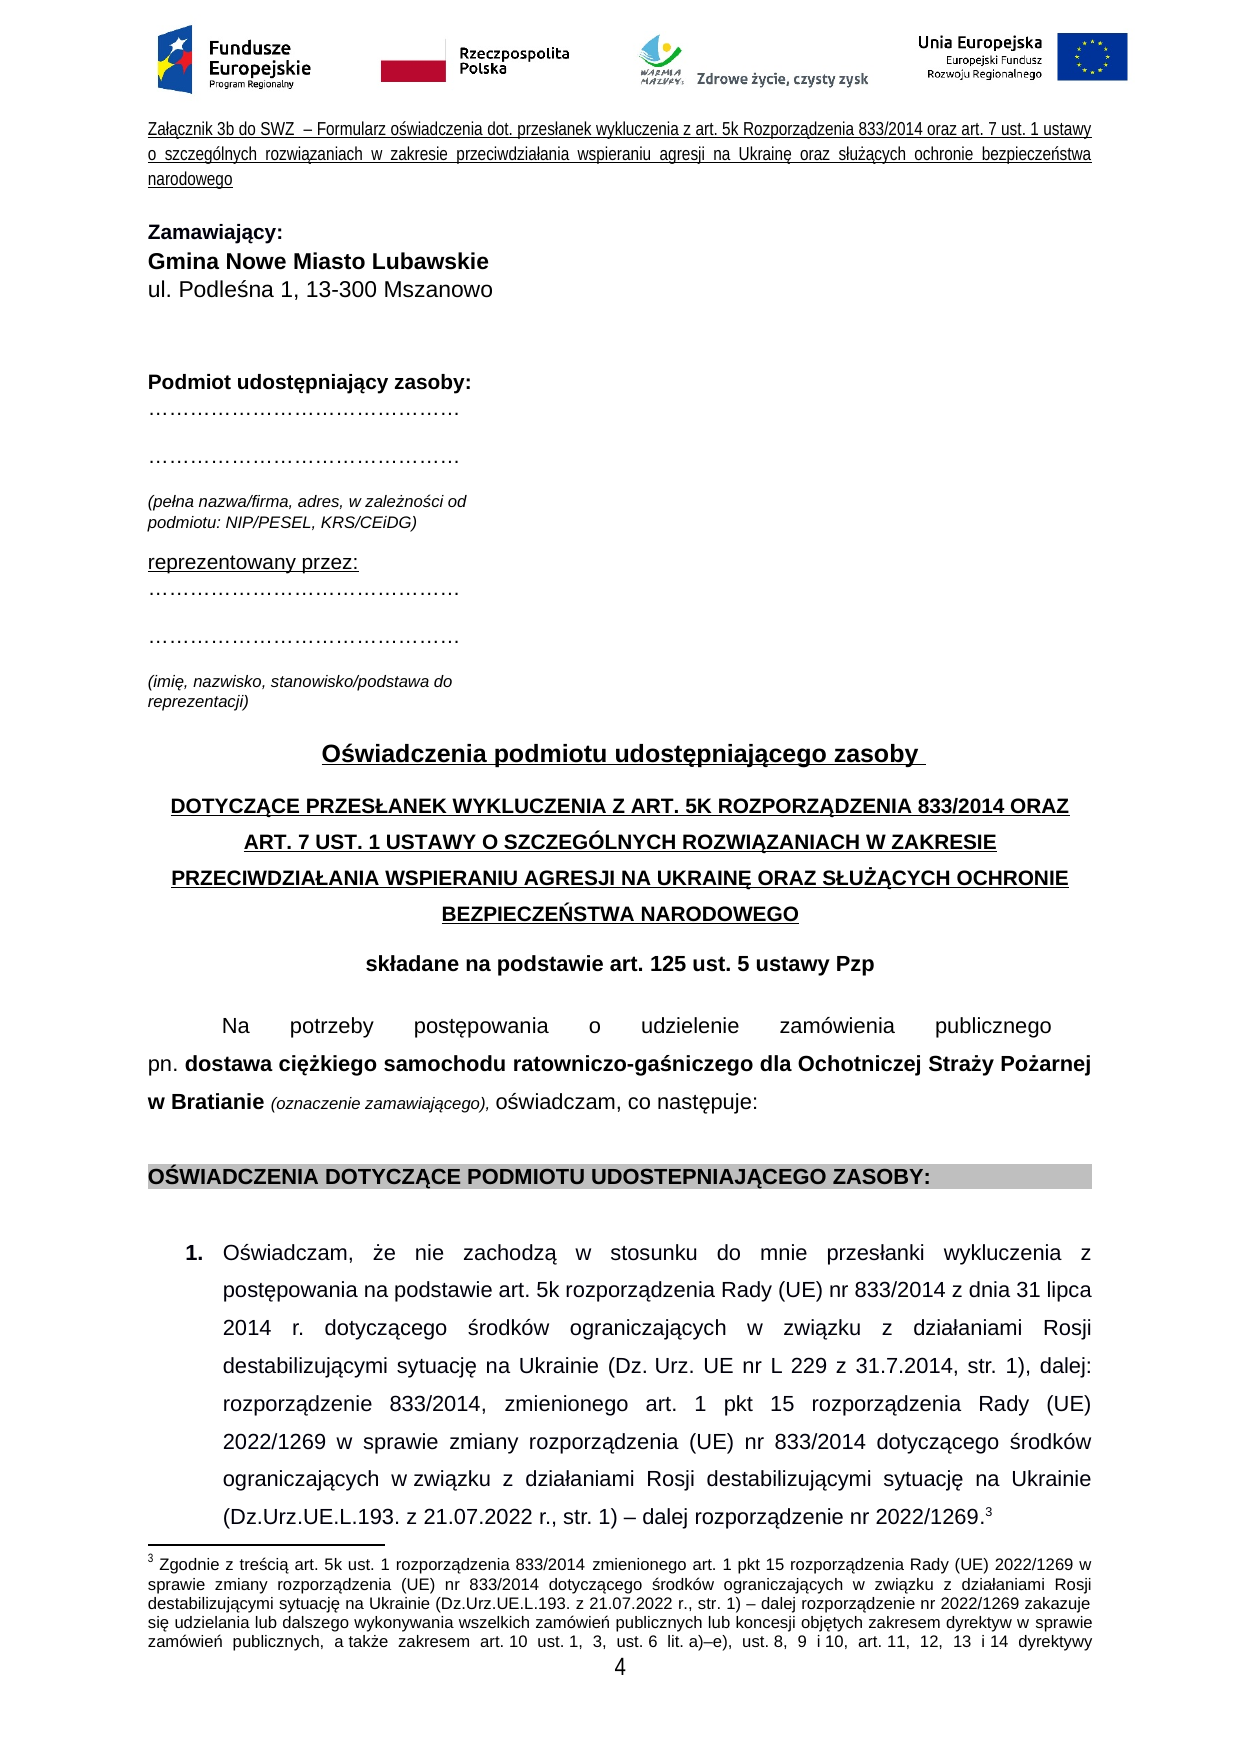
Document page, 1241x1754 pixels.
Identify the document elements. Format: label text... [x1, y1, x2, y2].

list Oświadczam, że nie zachodzą w stosunku do mnie przesłanki wykluczenia z postępowania na podstawie art. 5k rozporządzenia Rady (UE) nr 833/2014 z dnia 31 lipca 2014 r. dotyczącego środków ograniczających w związku z działaniami Rosji destabilizującymi sytuację na Ukrainie (Dz. Urz. UE nr L 229 z 31.7.2014, str. 1), dalej: rozporządzenie 833/2014, zmienionego art. 1 pkt 15 rozporządzenia Rady (UE) 2022/1269 w sprawie zmiany rozporządzenia (UE) nr 833/2014 dotyczącego środków ograniczających w związku z działaniami Rosji destabilizującymi sytuację na Ukrainie (Dz.Urz.UE.L.193. z 21.07.2022 r., str. 1) – dalej rozporządzenie nr 2022/1269. [185, 1239, 1092, 1529]
text ……………………………………………………………………………… [148, 396, 472, 468]
text DOTYCZĄCE PRZESŁANEK WYKLUCZENIA Z ART. 5K ROZPORZĄDZENIA 833/2014 ORAZ ART. 7 UST. 1 USTAWY o szczególnych rozwiązaniach w zakresie przeciwdziałania wspieraniu agresji na Ukrainę oraz służących ochronie bezpieczeństwa narodowego [148, 794, 1092, 926]
subtitle Załącznik 3b do SWZ – Formularz oświadczenia dot. przesłanek wykluczenia z art. 5k Rozporządzenia 833/2014 oraz art. 7 ust. 1 ustawy o szczególnych rozwiązaniach w zakresie przeciwdziałania wspieraniu agresji na Ukrainę oraz służących ochronie bezpieczeństwa narodowego [148, 163, 1092, 189]
text Zamawiający: [148, 220, 1092, 244]
text składane na podstawie art. 125 ust. 5 ustawy Pzp [148, 950, 1092, 976]
text Na potrzeby postępowania o udzielenie zamówienia publicznego pn. dostawa ciężkiego samochodu ratowniczo-gaśniczego dla Ochotniczej Straży Pożarnej w Bratianie (oznaczenie zamawiającego), oświadczam, co następuje: [148, 1013, 1092, 1114]
text (imię, nazwisko, stanowisko/podstawa do reprezentacji) [148, 671, 472, 711]
text ul. Podleśna 1, 13-300 Mszanowo [148, 276, 1092, 302]
picture [146, 3, 322, 114]
text Gmina Nowe Miasto Lubawskie [148, 248, 1092, 274]
text ……………………………………………………………………………… [148, 576, 472, 647]
text Oświadczenia podmiotu udostępniającego zasoby [148, 738, 1092, 767]
picture [622, 31, 881, 89]
subtitle Załącznik 3b do SWZ – Formularz oświadczenia dot. przesłanek wykluczenia z art. 5k Rozporządzenia 833/2014 oraz art. 7 ust. 1 ustawy o szczególnych rozwiązaniach w zakresie przeciwdziałania wspieraniu agresji na Ukrainę oraz służących ochronie bezpieczeństwa narodowego [148, 118, 1092, 137]
text OŚWIADCZENIA DOTYCZĄCE PODMIOTU UDOSTEPNIAJĄCEGO ZASOBY: [148, 1164, 1092, 1189]
picture [366, 24, 583, 96]
text reprezentowany przez: [148, 550, 1092, 574]
picture [903, 17, 1143, 96]
text (pełna nazwa/firma, adres, w zależności od podmiotu: NIP/PESEL, KRS/CEiDG) [148, 492, 472, 532]
text Podmiot udostępniający zasoby: [148, 370, 1092, 394]
subtitle Załącznik 3b do SWZ – Formularz oświadczenia dot. przesłanek wykluczenia z art. 5k Rozporządzenia 833/2014 oraz art. 7 ust. 1 ustawy o szczególnych rozwiązaniach w zakresie przeciwdziałania wspieraniu agresji na Ukrainę oraz służących ochronie bezpieczeństwa narodowego [148, 138, 1092, 162]
